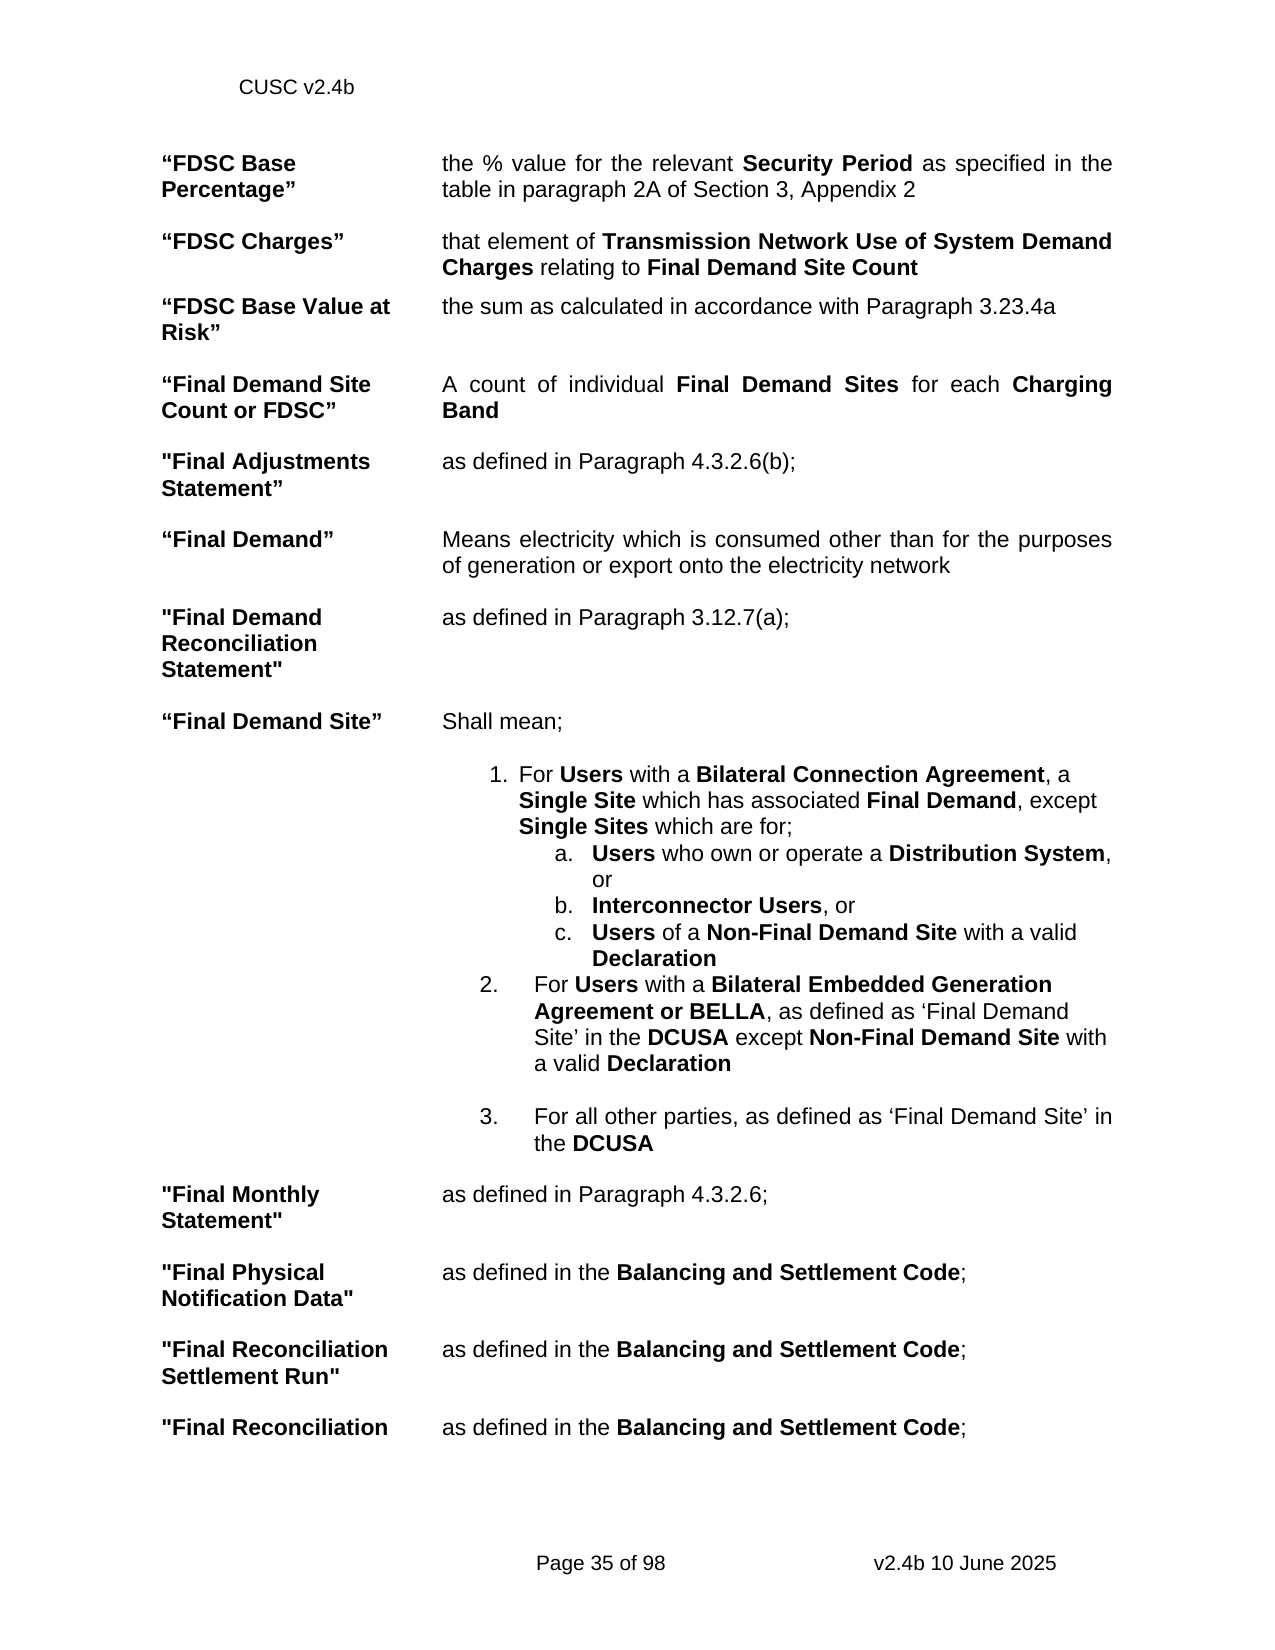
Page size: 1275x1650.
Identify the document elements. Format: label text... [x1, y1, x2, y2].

table_cell “FDSC Base Percentage” [150, 150, 431, 228]
table_cell as defined in Paragraph 4.3.2.6; [431, 1181, 1124, 1258]
table_cell as defined in Paragraph 4.3.2.6(b); [431, 448, 1124, 526]
table_cell "Final Demand Reconciliation Statement" [150, 604, 431, 708]
table_cell the sum as calculated in accordance with Paragraph 3.23.4a [431, 293, 1124, 371]
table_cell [431, 1336, 1124, 1414]
table_cell as defined in Paragraph 3.12.7(a); [431, 604, 1124, 708]
table_cell “Final Demand Site” [150, 708, 431, 1181]
table_cell "Final Physical Notification Data" [150, 1259, 431, 1336]
table_cell that element of Transmission Network Use of System Demand Charges relating to Final Demand Site Count [431, 228, 1124, 293]
table_cell "Final Reconciliation Settlement Run" [150, 1336, 431, 1414]
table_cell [150, 1414, 431, 1465]
table_cell the % value for the relevant Security Period as specified in the table in paragraph 2A of Section 3, Appendix 2 [431, 150, 1124, 228]
table_cell “Final Demand” [150, 526, 431, 604]
table_cell as defined in the Balancing and Settlement Code; [431, 1259, 1124, 1336]
table_cell Shall mean; For Users with a Bilateral Connection Agreement, a Single Site which has associated Final Demand, except Single Sites which are for; Users who own or operate a Distribution System, or Interconnector Users, or Users of a Non-Final Demand Site with a valid Declaration For Users with a Bilateral Embedded Generation Agreement or BELLA, as defined as ‘Final Demand Site’ in the DCUSA except Non-Final Demand Site with a valid Declaration For all other parties, as defined as ‘Final Demand Site’ in the DCUSA [431, 708, 1124, 1181]
table_cell "Final Adjustments Statement” [150, 448, 431, 526]
table_cell “FDSC Base Value at Risk” [150, 293, 431, 371]
table_cell “FDSC Charges” [150, 228, 431, 293]
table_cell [431, 1414, 1124, 1465]
table_cell Means electricity which is consumed other than for the purposes of generation or export onto the electricity network [431, 526, 1124, 604]
table_cell A count of individual Final Demand Sites for each Charging Band [431, 371, 1124, 448]
table_cell "Final Monthly Statement" [150, 1181, 431, 1258]
table_cell “Final Demand Site Count or FDSC” [150, 371, 431, 448]
